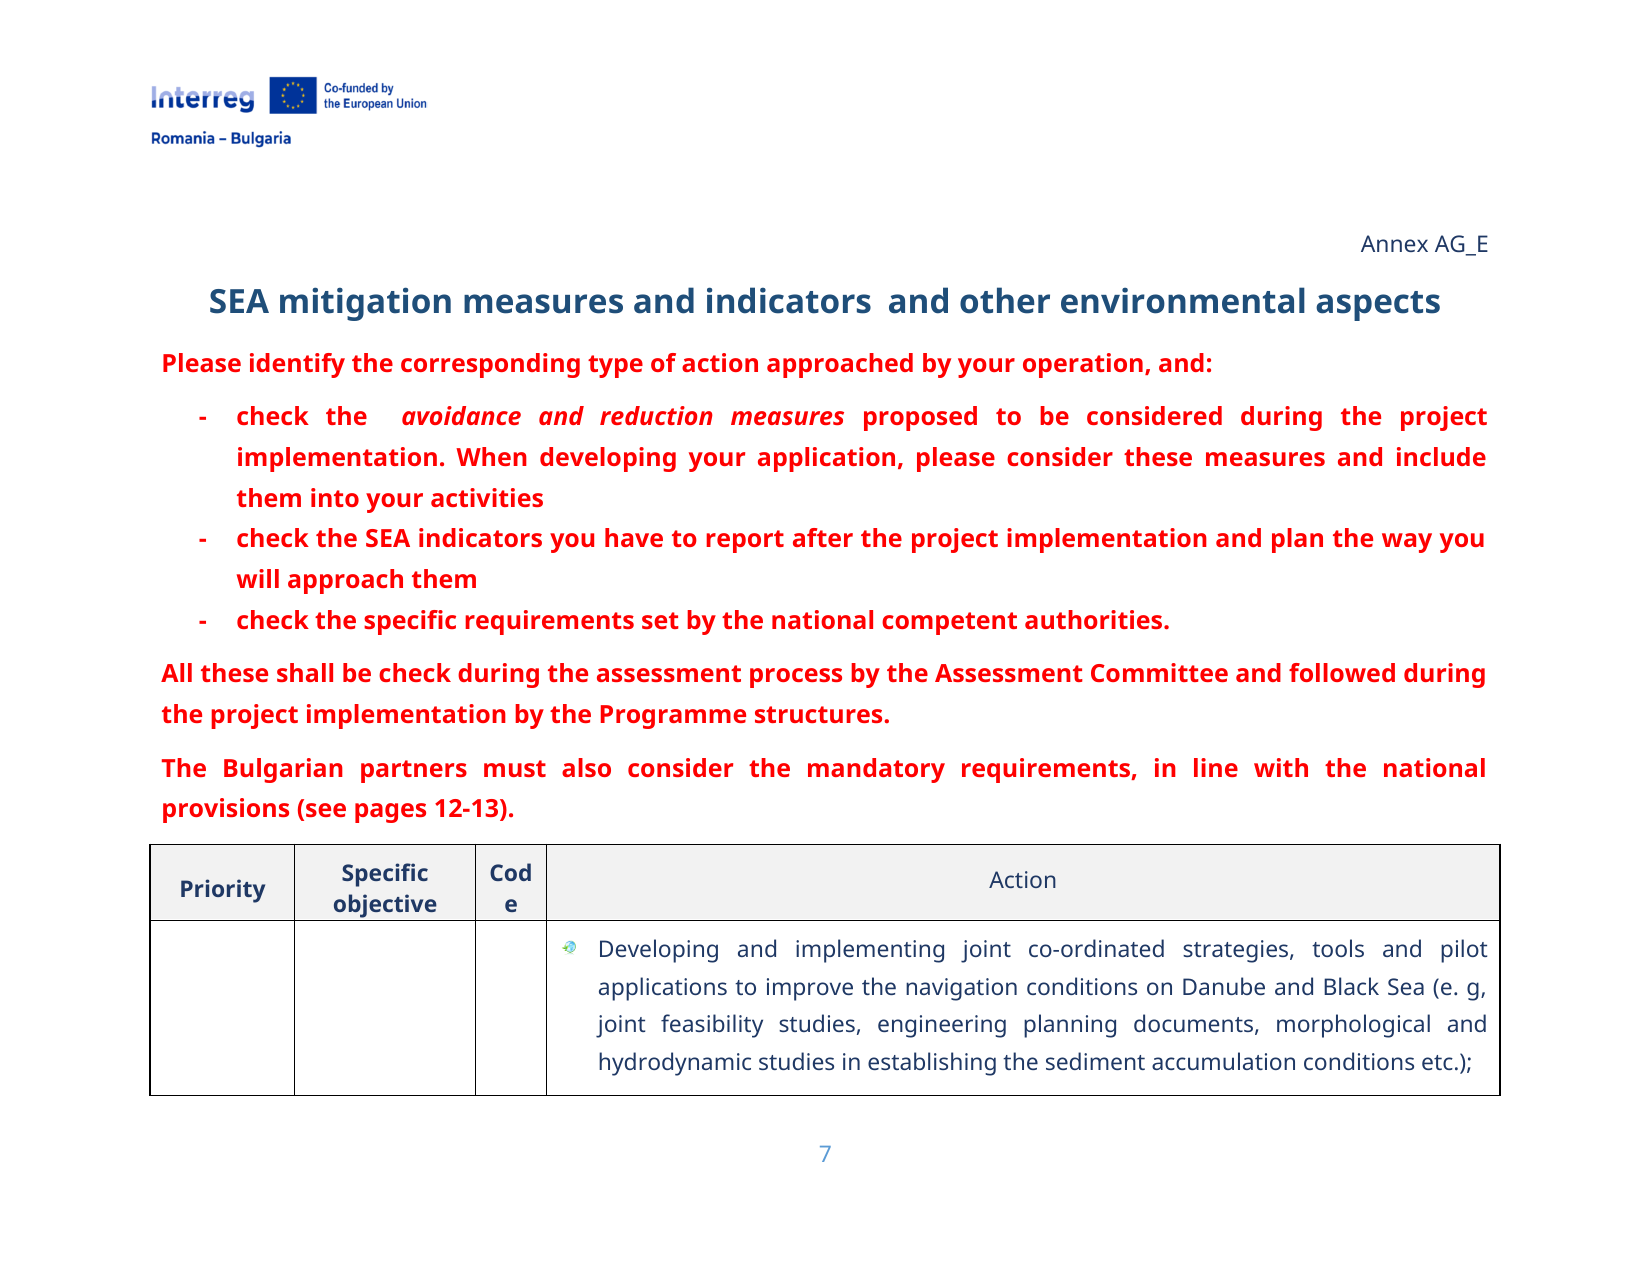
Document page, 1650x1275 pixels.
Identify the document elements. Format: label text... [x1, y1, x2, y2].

table_cell Specific objective [295, 845, 475, 919]
table_cell Priority [151, 845, 294, 919]
picture [150, 75, 428, 154]
table_cell Action [547, 845, 1499, 919]
table_cell [476, 921, 546, 1094]
table_cell Actions improving the navigation conditions and safety on the Danube and Black Sea in order to enhance the mobility and connectivity in the cross-border area Reducing administrative burden and other types of bottlenecks: studies, analyses, solutions, tools; Developing and implementing joint co-ordinated strategies, tools and pilot applications to improve the navigation conditions on Danube and Black Sea (e. g, joint feasibility studies, engineering planning documents, morphological and hydrodynamic studies in establishing the sediment accumulation conditions etc.); Developing and implementing integrated measures to improve the navigation conditions for the common sector of the Danube and the Black Sea in the cross-border area (e.g. integrating the marking systems on Danube, equipment, signaling etc.). [547, 921, 1499, 1094]
picture [561, 940, 576, 958]
table_cell Code [476, 845, 546, 919]
table_header Annex AG_E SEA mitigation measures and indicators and other environmental aspects Please identify the corresponding type of action approached by your operation, and: check the avoidance and reduction measures proposed to be considered during the project implementation. When developing your application, please consider these measures and include them into your activities check the SEA indicators you have to report after the project implementation and plan the way you will approach them check the specific requirements set by the national competent authorities. All these shall be check during the assessment process by the Assessment Committee and followed during the project implementation by the Programme structures. The Bulgarian partners must also consider the mandatory requirements, in line with the national provisions (see pages 12-13). [150, 216, 1500, 843]
